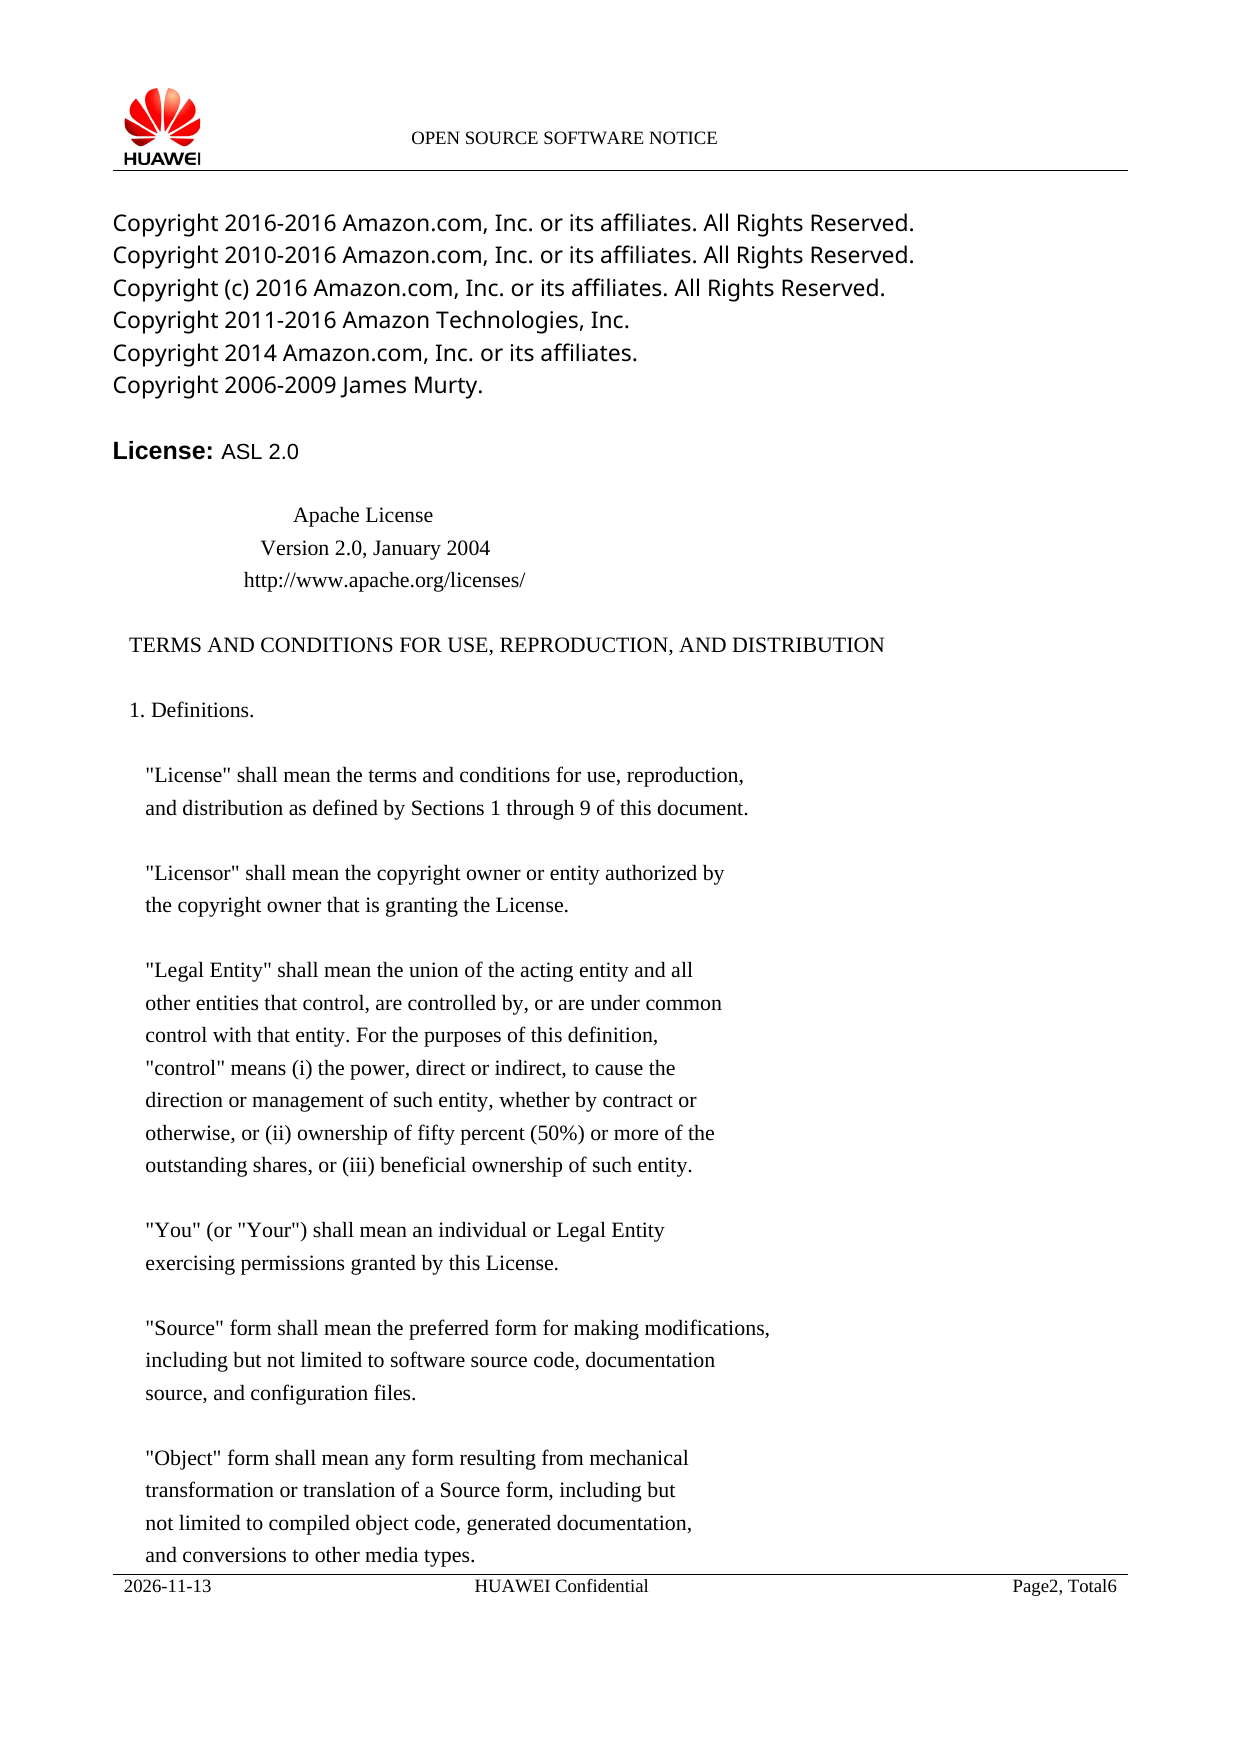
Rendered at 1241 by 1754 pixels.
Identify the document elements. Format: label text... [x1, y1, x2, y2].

picture [124, 88, 201, 165]
text License: ASL 2.0 [112, 434, 1128, 466]
